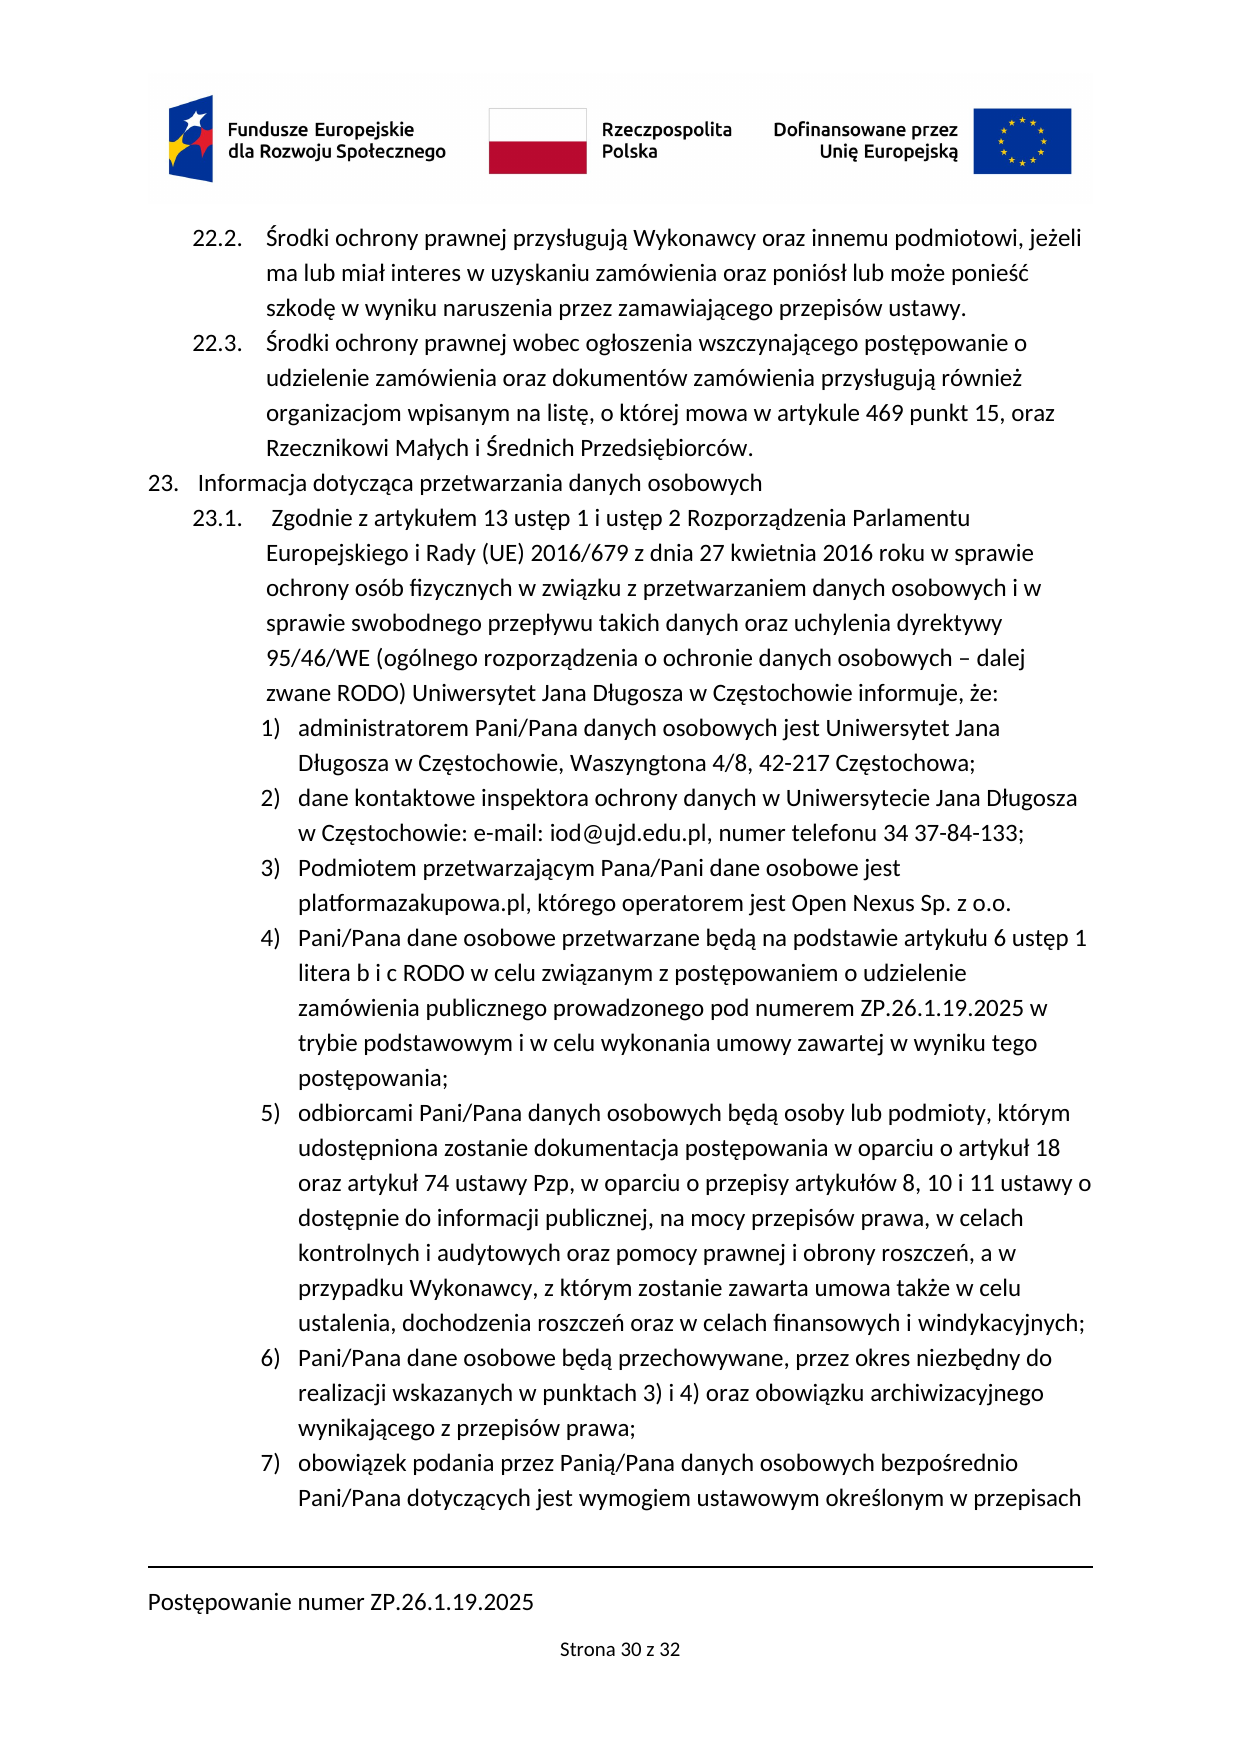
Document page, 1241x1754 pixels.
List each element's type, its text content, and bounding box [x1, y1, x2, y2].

list dane kontaktowe inspektora ochrony danych w Uniwersytecie Jana Długosza w Częstochowie: e-mail: iod@ujd.edu.pl, numer telefonu 34 37-84-133; [260, 782, 1093, 848]
picture [147, 73, 1093, 204]
list Środki ochrony prawnej przysługują Wykonawcy oraz innemu podmiotowi, jeżeli ma lub miał interes w uzyskaniu zamówienia oraz poniósł lub może ponieść szkodę w wyniku naruszenia przez zamawiającego przepisów ustawy. [192, 222, 1093, 323]
list Środki ochrony prawnej wobec ogłoszenia wszczynającego postępowanie o udzielenie zamówienia oraz dokumentów zamówienia przysługują również organizacjom wpisanym na listę, o której mowa w artykule 469 punkt 15, oraz Rzecznikowi Małych i Średnich Przedsiębiorców. [192, 327, 1093, 463]
list Zgodnie z artykułem 13 ustęp 1 i ustęp 2 Rozporządzenia Parlamentu Europejskiego i Rady (UE) 2016/679 z dnia 27 kwietnia 2016 roku w sprawie ochrony osób fizycznych w związku z przetwarzaniem danych osobowych i w sprawie swobodnego przepływu takich danych oraz uchylenia dyrektywy 95/46/WE (ogólnego rozporządzenia o ochronie danych osobowych – dalej zwane RODO) Uniwersytet Jana Długosza w Częstochowie informuje, że: [192, 502, 1093, 708]
list administratorem Pani/Pana danych osobowych jest Uniwersytet Jana Długosza w Częstochowie, Waszyngtona 4/8, 42-217 Częstochowa; [260, 712, 1093, 778]
list Podmiotem przetwarzającym Pana/Pani dane osobowe jest platformazakupowa.pl, którego operatorem jest Open Nexus Sp. z o.o. [260, 852, 1093, 918]
list Pani/Pana dane osobowe będą przechowywane, przez okres niezbędny do realizacji wskazanych w punktach 3) i 4) oraz obowiązku archiwizacyjnego wynikającego z przepisów prawa; [260, 1342, 1093, 1443]
subtitle Informacja dotycząca przetwarzania danych osobowych [148, 467, 1093, 498]
list Pani/Pana dane osobowe przetwarzane będą na podstawie artykułu 6 ustęp 1 litera b i c RODO w celu związanym z postępowaniem o udzielenie zamówienia publicznego prowadzonego pod numerem ZP.26.1.19.2025 w trybie podstawowym i w celu wykonania umowy zawartej w wyniku tego postępowania; [260, 922, 1093, 1093]
list odbiorcami Pani/Pana danych osobowych będą osoby lub podmioty, którym udostępniona zostanie dokumentacja postępowania w oparciu o artykuł 18 oraz artykuł 74 ustawy Pzp, w oparciu o przepisy artykułów 8, 10 i 11 ustawy o dostępnie do informacji publicznej, na mocy przepisów prawa, w celach kontrolnych i audytowych oraz pomocy prawnej i obrony roszczeń, a w przypadku Wykonawcy, z którym zostanie zawarta umowa także w celu ustalenia, dochodzenia roszczeń oraz w celach finansowych i windykacyjnych; [260, 1097, 1093, 1338]
